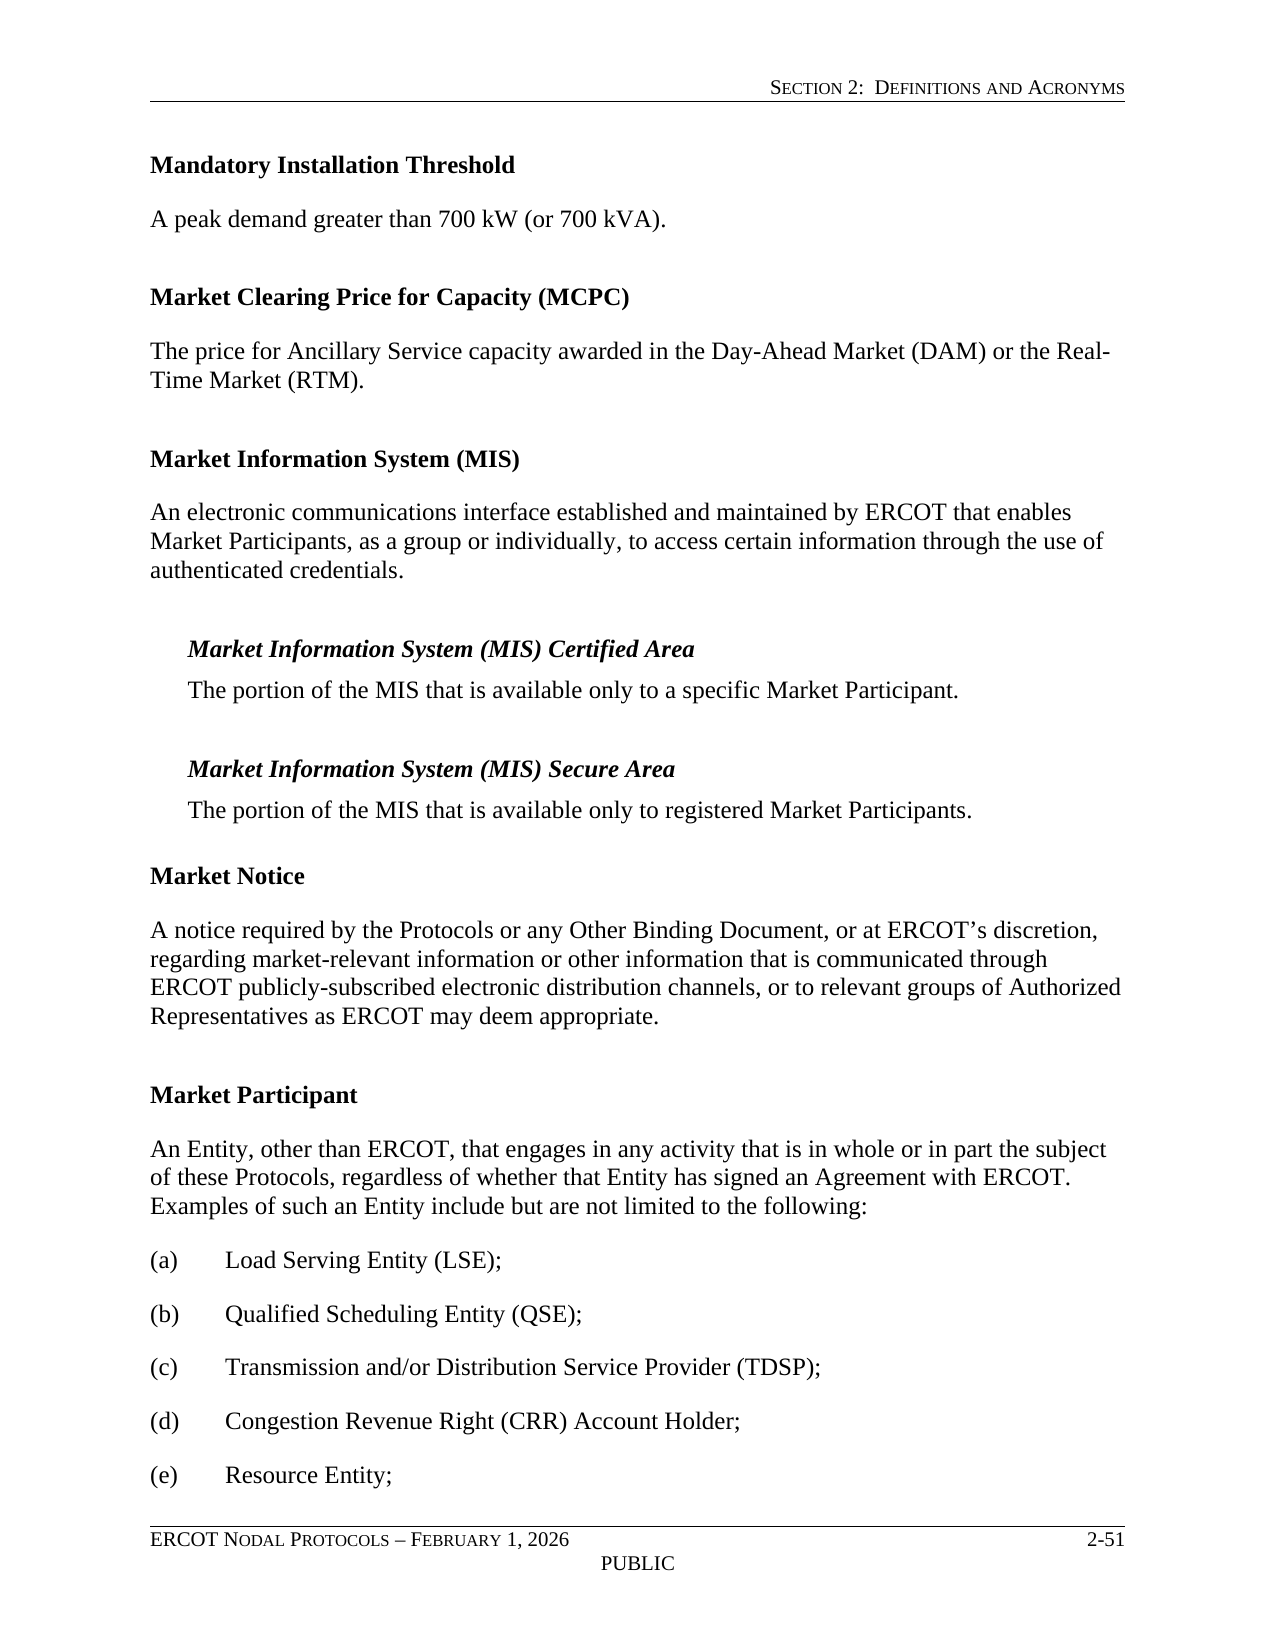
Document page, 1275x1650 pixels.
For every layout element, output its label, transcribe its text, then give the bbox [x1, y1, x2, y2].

text An electronic communications interface established and maintained by ERCOT that enables Market Participants, as a group or individually, to access certain information through the use of authenticated credentials. [150, 497, 1125, 584]
text (d) Congestion Revenue Right (CRR) Account Holder; [150, 1406, 1125, 1435]
text An Entity, other than ERCOT, that engages in any activity that is in whole or in part the subject of these Protocols, regardless of whether that Entity has signed an Agreement with ERCOT. Examples of such an Entity include but are not limited to the following: [150, 1134, 1125, 1220]
text The price for Ancillary Service capacity awarded in the Day-Ahead Market (DAM) or the Real-Time Market (RTM). [150, 336, 1125, 394]
text (b) Qualified Scheduling Entity (QSE); [150, 1299, 1125, 1327]
text Market Information System (MIS) [150, 444, 1125, 472]
text Market Notice [150, 861, 1125, 890]
text (a) Load Serving Entity (LSE); [150, 1245, 1125, 1274]
text Market Participant [150, 1080, 1125, 1109]
text (e) Resource Entity; [150, 1460, 1125, 1489]
text Market Information System (MIS) Secure Area [187, 754, 1125, 782]
text A notice required by the Protocols or any Other Binding Document, or at ERCOT’s discretion, regarding market-relevant information or other information that is communicated through ERCOT publicly-subscribed electronic distribution channels, or to relevant groups of Authorized Representatives as ERCOT may deem appropriate. [150, 915, 1125, 1030]
text Market Information System (MIS) Certified Area [187, 634, 1125, 662]
text The portion of the MIS that is available only to a specific Market Participant. [187, 675, 1125, 704]
text Mandatory Installation Threshold [150, 150, 1125, 179]
text (c) Transmission and/or Distribution Service Provider (TDSP); [150, 1352, 1125, 1381]
text A peak demand greater than 700 kW (or 700 kVA). [150, 204, 1125, 232]
text The portion of the MIS that is available only to registered Market Participants. [187, 795, 1125, 824]
text Market Clearing Price for Capacity (MCPC) [150, 282, 1125, 311]
